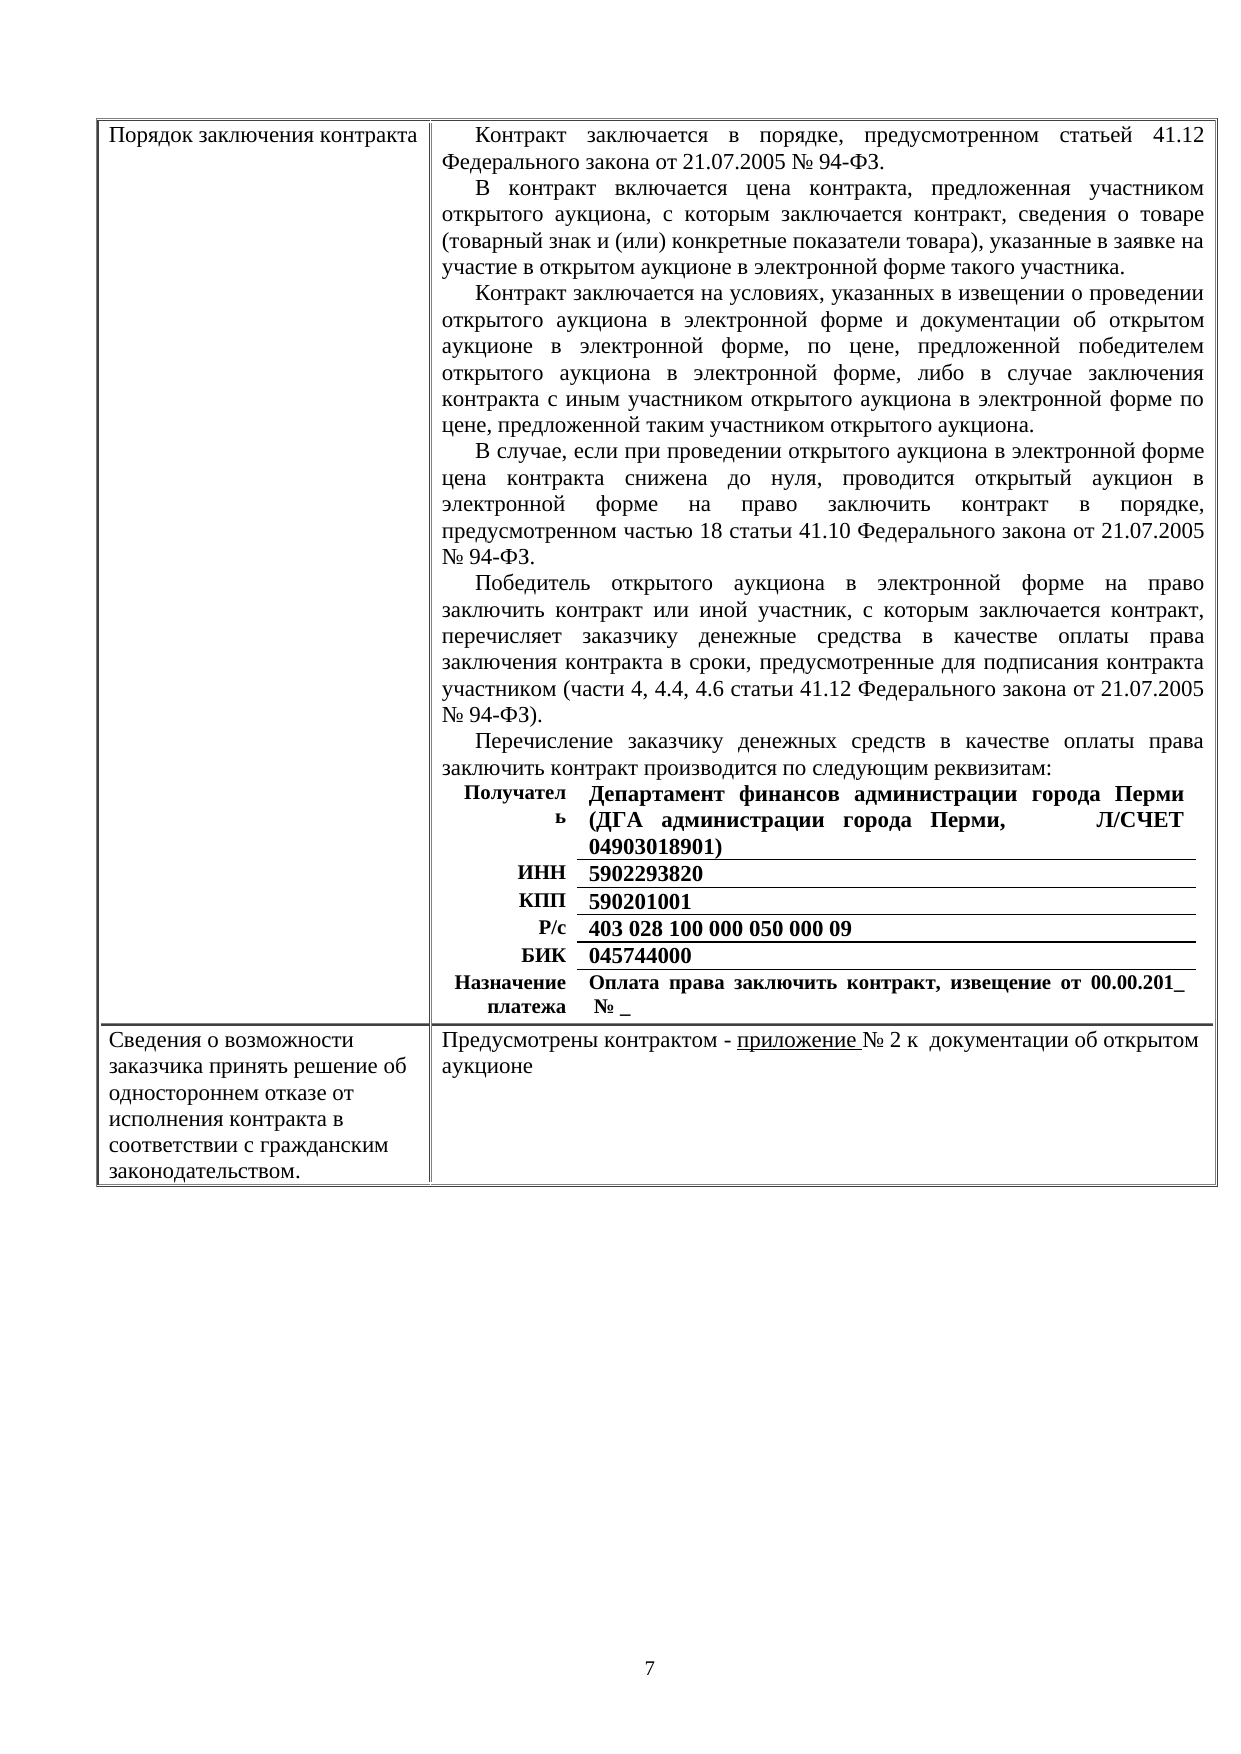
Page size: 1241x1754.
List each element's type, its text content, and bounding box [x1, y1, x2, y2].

table_cell Предусмотрены контрактом - приложение № 2 к документации об открытом аукционе [430, 1023, 1215, 1184]
table_cell Порядок заключения контракта [99, 121, 430, 1023]
table_cell Контракт заключается в порядке, предусмотренном статьей 41.12 Федерального закона от 21.07.2005 № 94-ФЗ. В контракт включается цена контракта, предложенная участником открытого аукциона, с которым заключается контракт, сведения о товаре (товарный знак и (или) конкретные показатели товара), указанные в заявке на участие в открытом аукционе в электронной форме такого участника. Контракт заключается на условиях, указанных в извещении о проведении открытого аукциона в электронной форме и документации об открытом аукционе в электронной форме, по цене, предложенной победителем открытого аукциона в электронной форме, либо в случае заключения контракта с иным участником открытого аукциона в электронной форме по цене, предложенной таким участником открытого аукциона. В случае, если при проведении открытого аукциона в электронной форме цена контракта снижена до нуля, проводится открытый аукцион в электронной форме на право заключить контракт в порядке, предусмотренном частью 18 статьи 41.10 Федерального закона от 21.07.2005 № 94-ФЗ. Победитель открытого аукциона в электронной форме на право заключить контракт или иной участник, с которым заключается контракт, перечисляет заказчику денежные средства в качестве оплаты права заключения контракта в сроки, предусмотренные для подписания контракта участником (части 4, 4.4, 4.6 статьи 41.12 Федерального закона от 21.07.2005 № 94-ФЗ). Перечисление заказчику денежных средств в качестве оплаты права заключить контракт производится по следующим реквизитам: [430, 119, 1215, 1023]
table_cell Сведения о возможности заказчика принять решение об одностороннем отказе от исполнения контракта в соответствии с гражданским законодательством. [99, 1023, 430, 1184]
